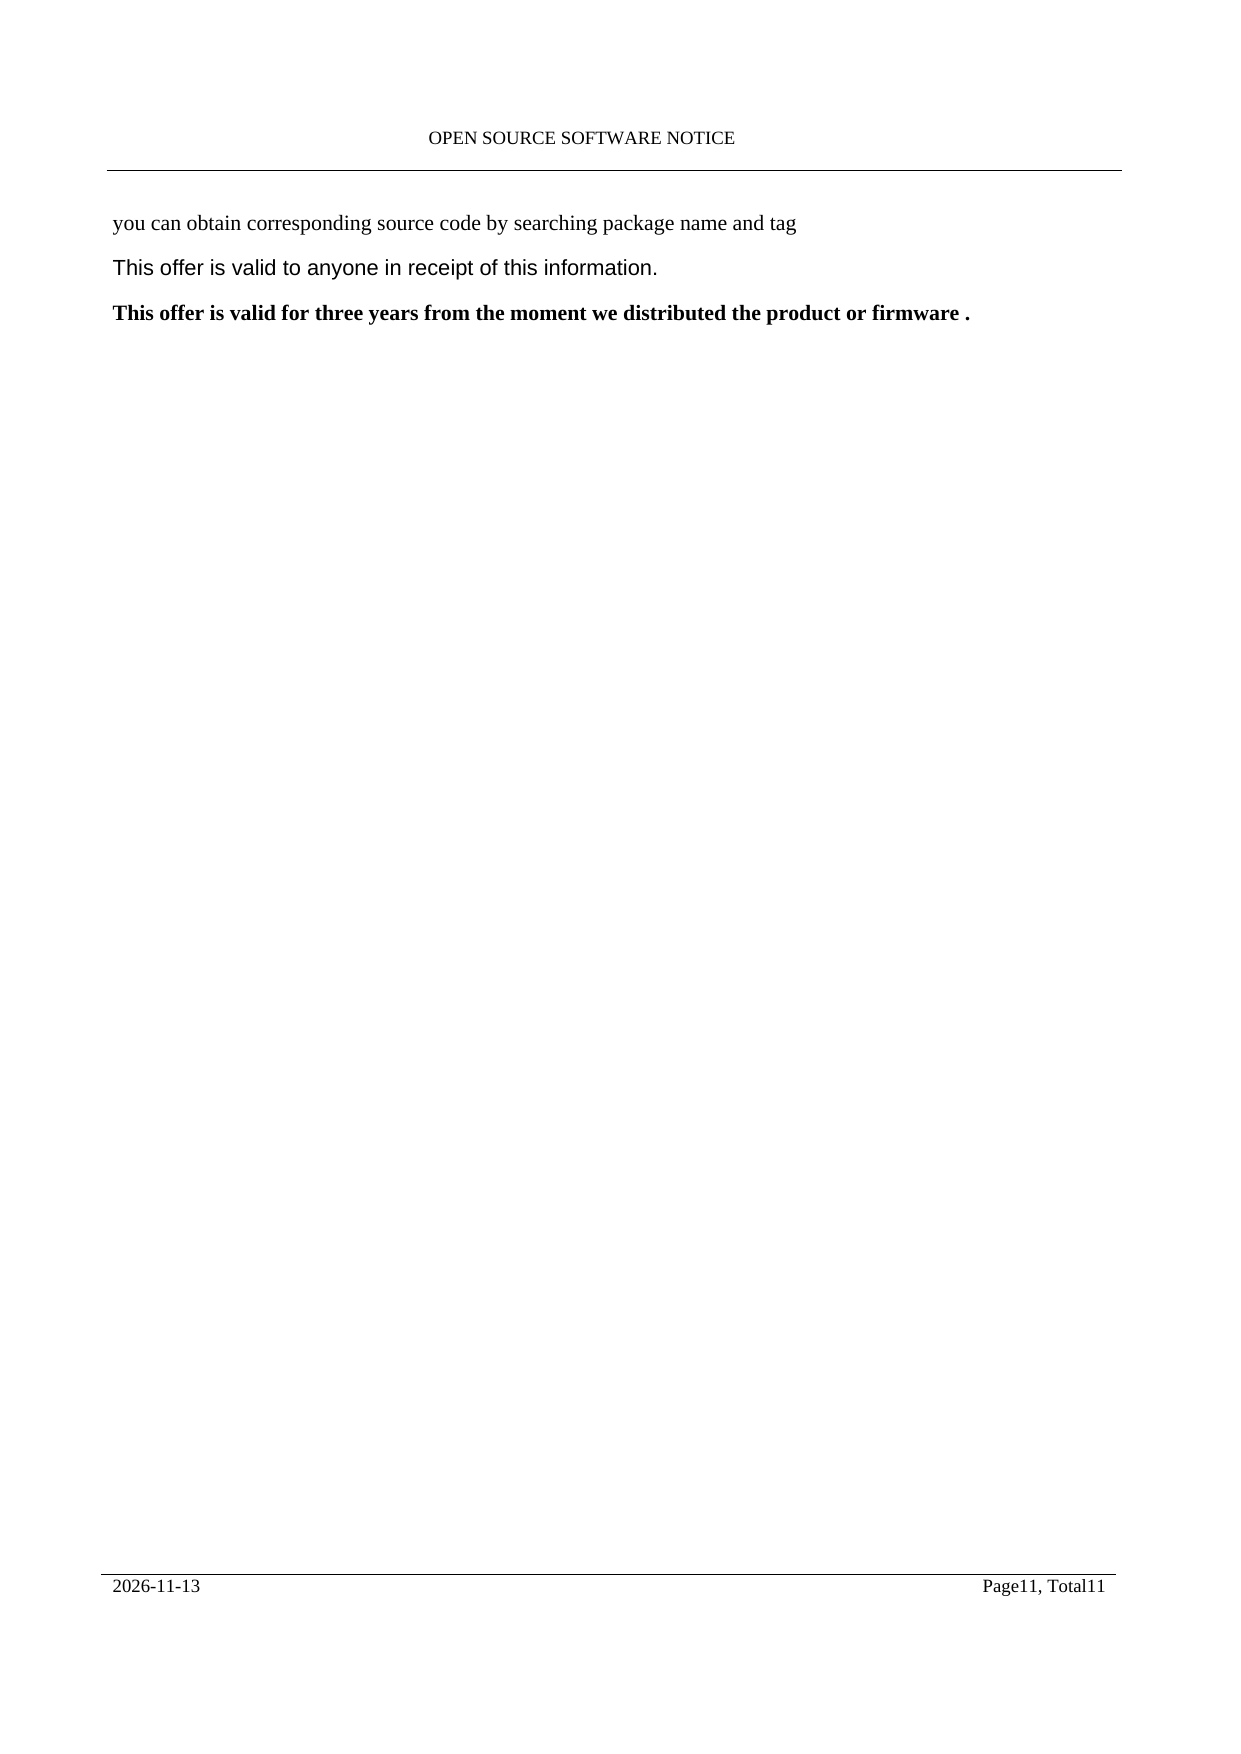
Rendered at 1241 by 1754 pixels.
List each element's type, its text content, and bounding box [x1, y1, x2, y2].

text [112, 206, 1128, 239]
text This offer is valid to anyone in receipt of this information. [112, 251, 1128, 284]
text This offer is valid for three years from the moment we distributed the product or firmware . [112, 297, 1128, 329]
